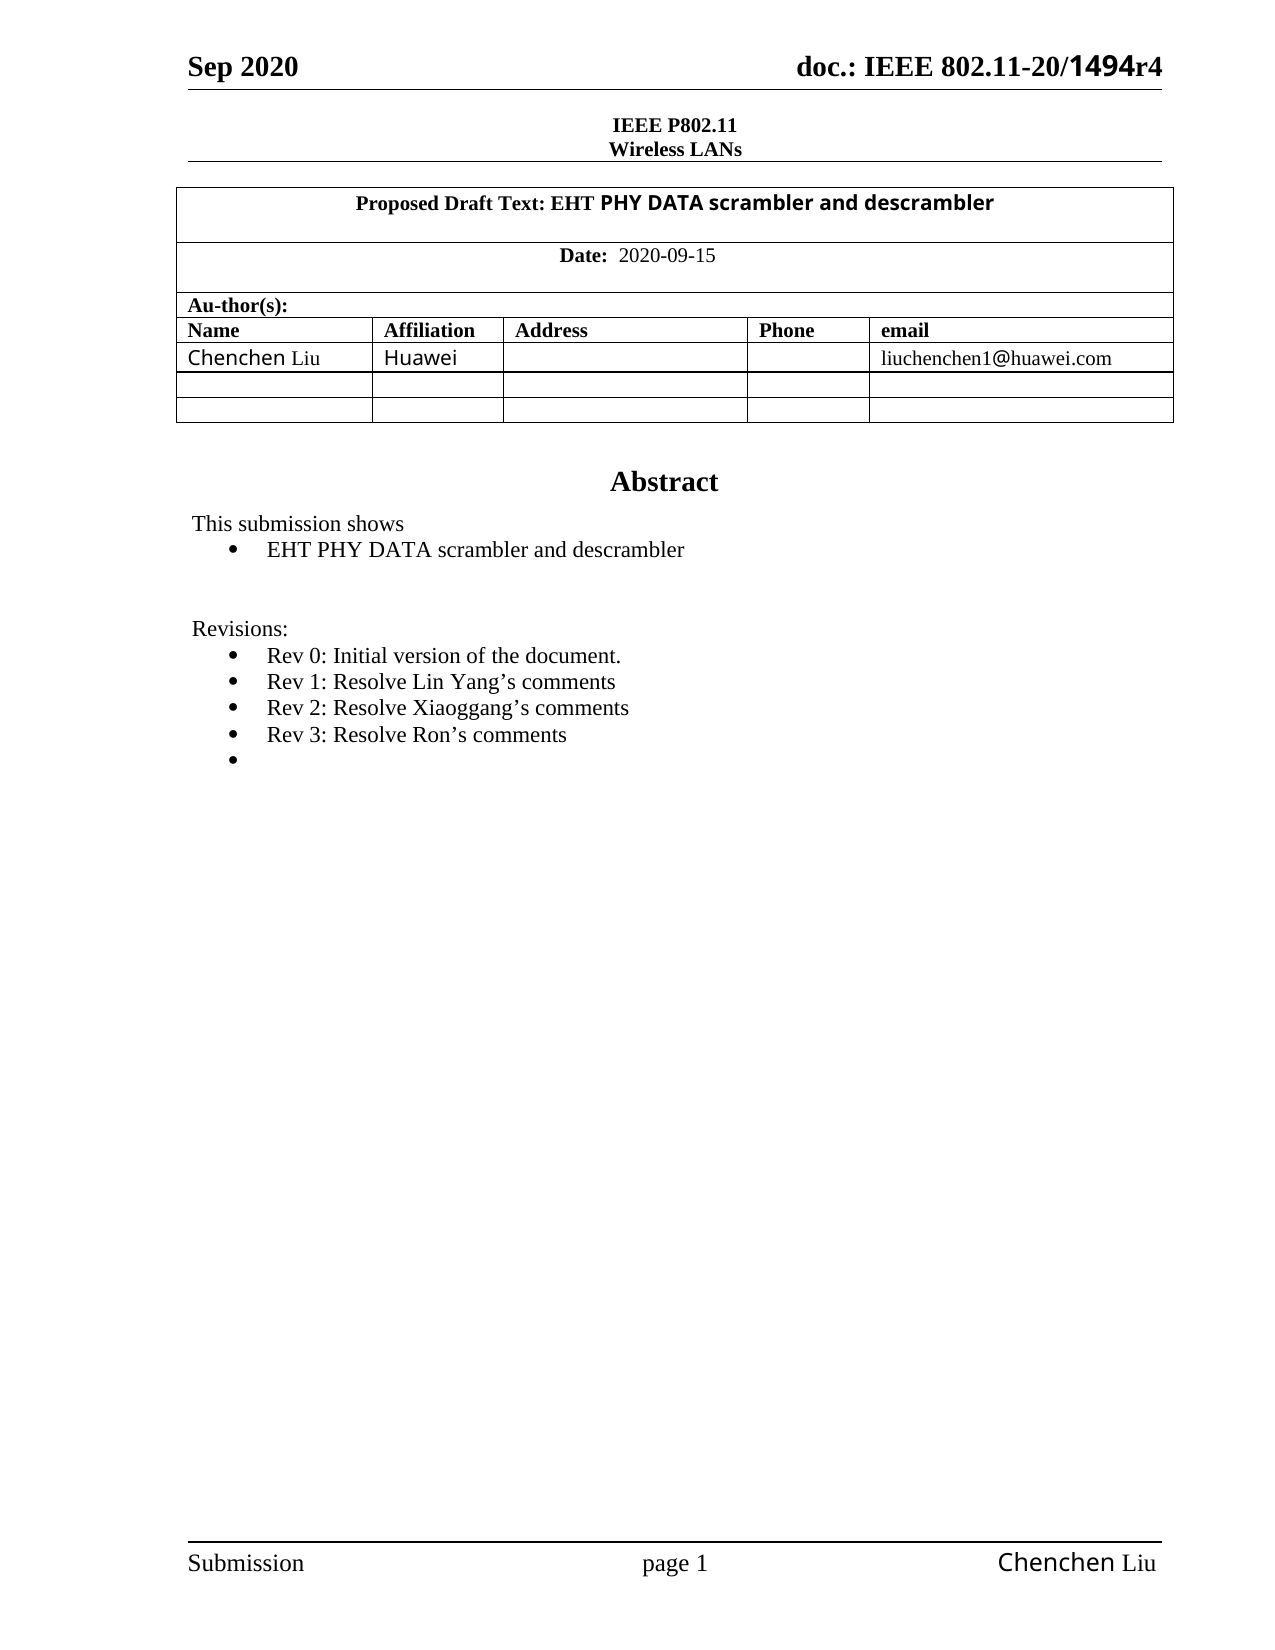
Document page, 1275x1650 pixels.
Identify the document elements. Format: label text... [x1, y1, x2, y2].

table_cell Huawei [373, 343, 503, 371]
table_cell [748, 398, 869, 422]
table_cell [870, 373, 1173, 397]
table_cell email [870, 318, 1173, 342]
table_cell [748, 343, 869, 371]
table_cell Affiliation [373, 318, 503, 342]
table_cell Phone [748, 318, 869, 342]
table_cell [748, 373, 869, 397]
table_header Proposed Draft Text: EHT PHY DATA scrambler and descrambler [177, 188, 1173, 242]
table_cell [504, 373, 747, 397]
table_cell [504, 398, 747, 422]
table_cell liuchenchen1@huawei.com [870, 343, 1173, 371]
table_cell [373, 373, 503, 397]
table_cell [373, 398, 503, 422]
text IEEE P802.11 Wireless LANs [187, 112, 1162, 162]
table_cell [177, 398, 372, 422]
table_cell Address [504, 318, 747, 342]
table_cell Name [177, 318, 372, 342]
table_cell [177, 373, 372, 397]
table_cell Au-thor(s): [177, 293, 1173, 317]
table_cell Chenchen Liu [177, 343, 372, 371]
table_cell [870, 398, 1173, 422]
table_cell [504, 343, 747, 371]
table_cell Date: 2020-09-15 [177, 243, 1173, 292]
